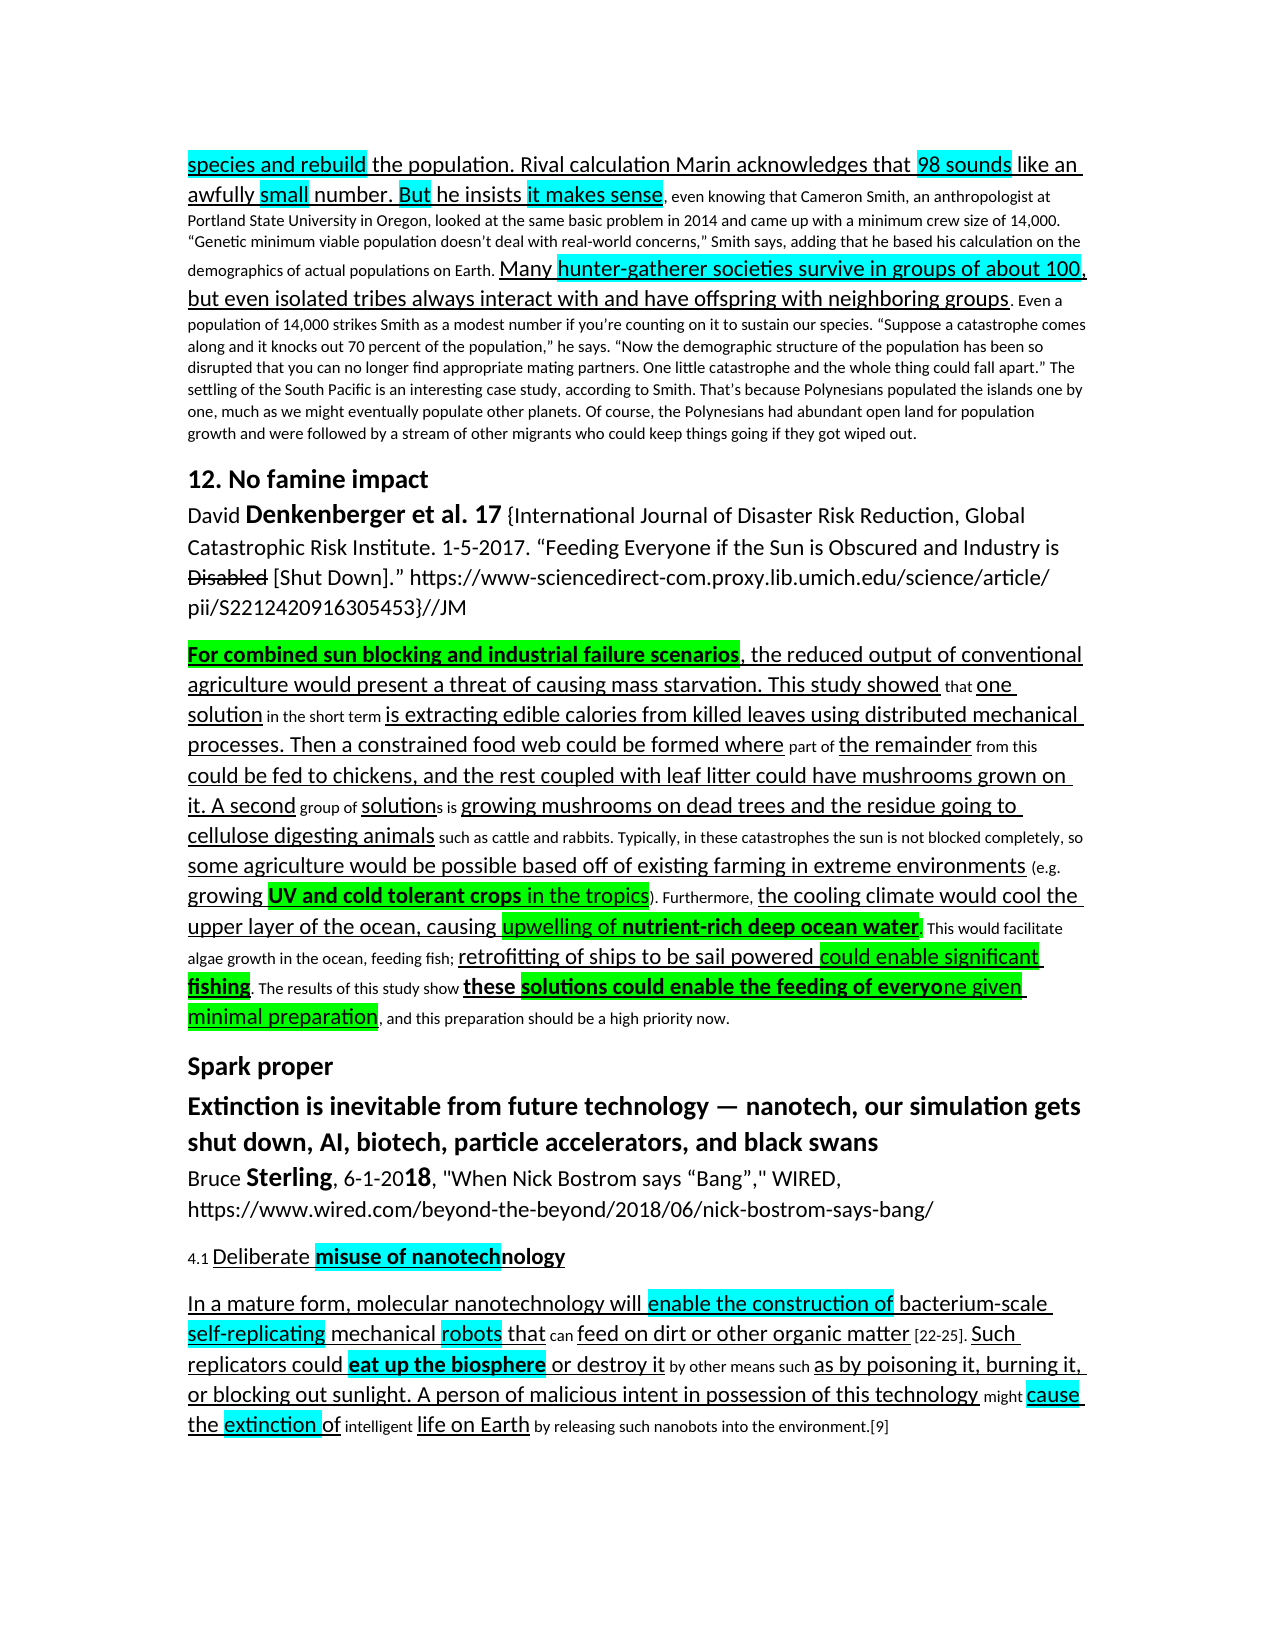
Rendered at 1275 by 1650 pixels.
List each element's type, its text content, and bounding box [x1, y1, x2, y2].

subtitle 12. No famine impact [187, 462, 1087, 495]
text For combined sun blocking and industrial failure scenarios, the reduced output of conventional agriculture would present a threat of causing mass starvation. This study showed that one solution in the short term is extracting edible calories from killed leaves using distributed mechanical processes. Then a constrained food web could be formed where part of the remainder from this could be fed to chickens, and the rest coupled with leaf litter could have mushrooms grown on it. A second group of solutions is growing mushrooms on dead trees and the residue going to cellulose digesting animals such as cattle and rabbits. Typically, in these catastrophes the sun is not blocked completely, so some agriculture would be possible based off of existing farming in extreme environments (e.g. growing UV and cold tolerant crops in the tropics). Furthermore, the cooling climate would cool the upper layer of the ocean, causing upwelling of nutrient-rich deep ocean water. This would facilitate algae growth in the ocean, feeding fish; retrofitting of ships to be sail powered could enable significant fishing. The results of this study show these solutions could enable the feeding of everyone given minimal preparation, and this preparation should be a high priority now. [187, 640, 1087, 1031]
subtitle Extinction is inevitable from future technology — nanotech, our simulation gets shut down, AI, biotech, particle accelerators, and black swans [187, 1089, 1087, 1158]
text 4.1 Deliberate misuse of nanotechnology [187, 1242, 1087, 1271]
text David Denkenberger et al. 17 {International Journal of Disaster Risk Reduction, Global Catastrophic Risk Institute. 1-5-2017. “Feeding Everyone if the Sun is Obscured and Industry is Disabled [Shut Down].” https://www-sciencedirect-com.proxy.lib.umich.edu/science/article/pii/S2212420916305453}//JM [187, 497, 1087, 621]
text In a mature form, molecular nanotechnology will enable the construction of bacterium-scale self-replicating mechanical robots that can feed on dirt or other organic matter [22-25]. Such replicators could eat up the biosphere or destroy it by other means such as by poisoning it, burning it, or blocking out sunlight. A person of malicious intent in possession of this technology might cause the extinction of intelligent life on Earth by releasing such nanobots into the environment.[9] [187, 1289, 1087, 1438]
subtitle Spark proper [187, 1049, 1087, 1082]
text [187, 150, 1087, 444]
text Bruce Sterling, 6-1-2018, "When Nick Bostrom says “Bang”," WIRED, https://www.wired.com/beyond-the-beyond/2018/06/nick-bostrom-says-bang/ [187, 1160, 1087, 1224]
